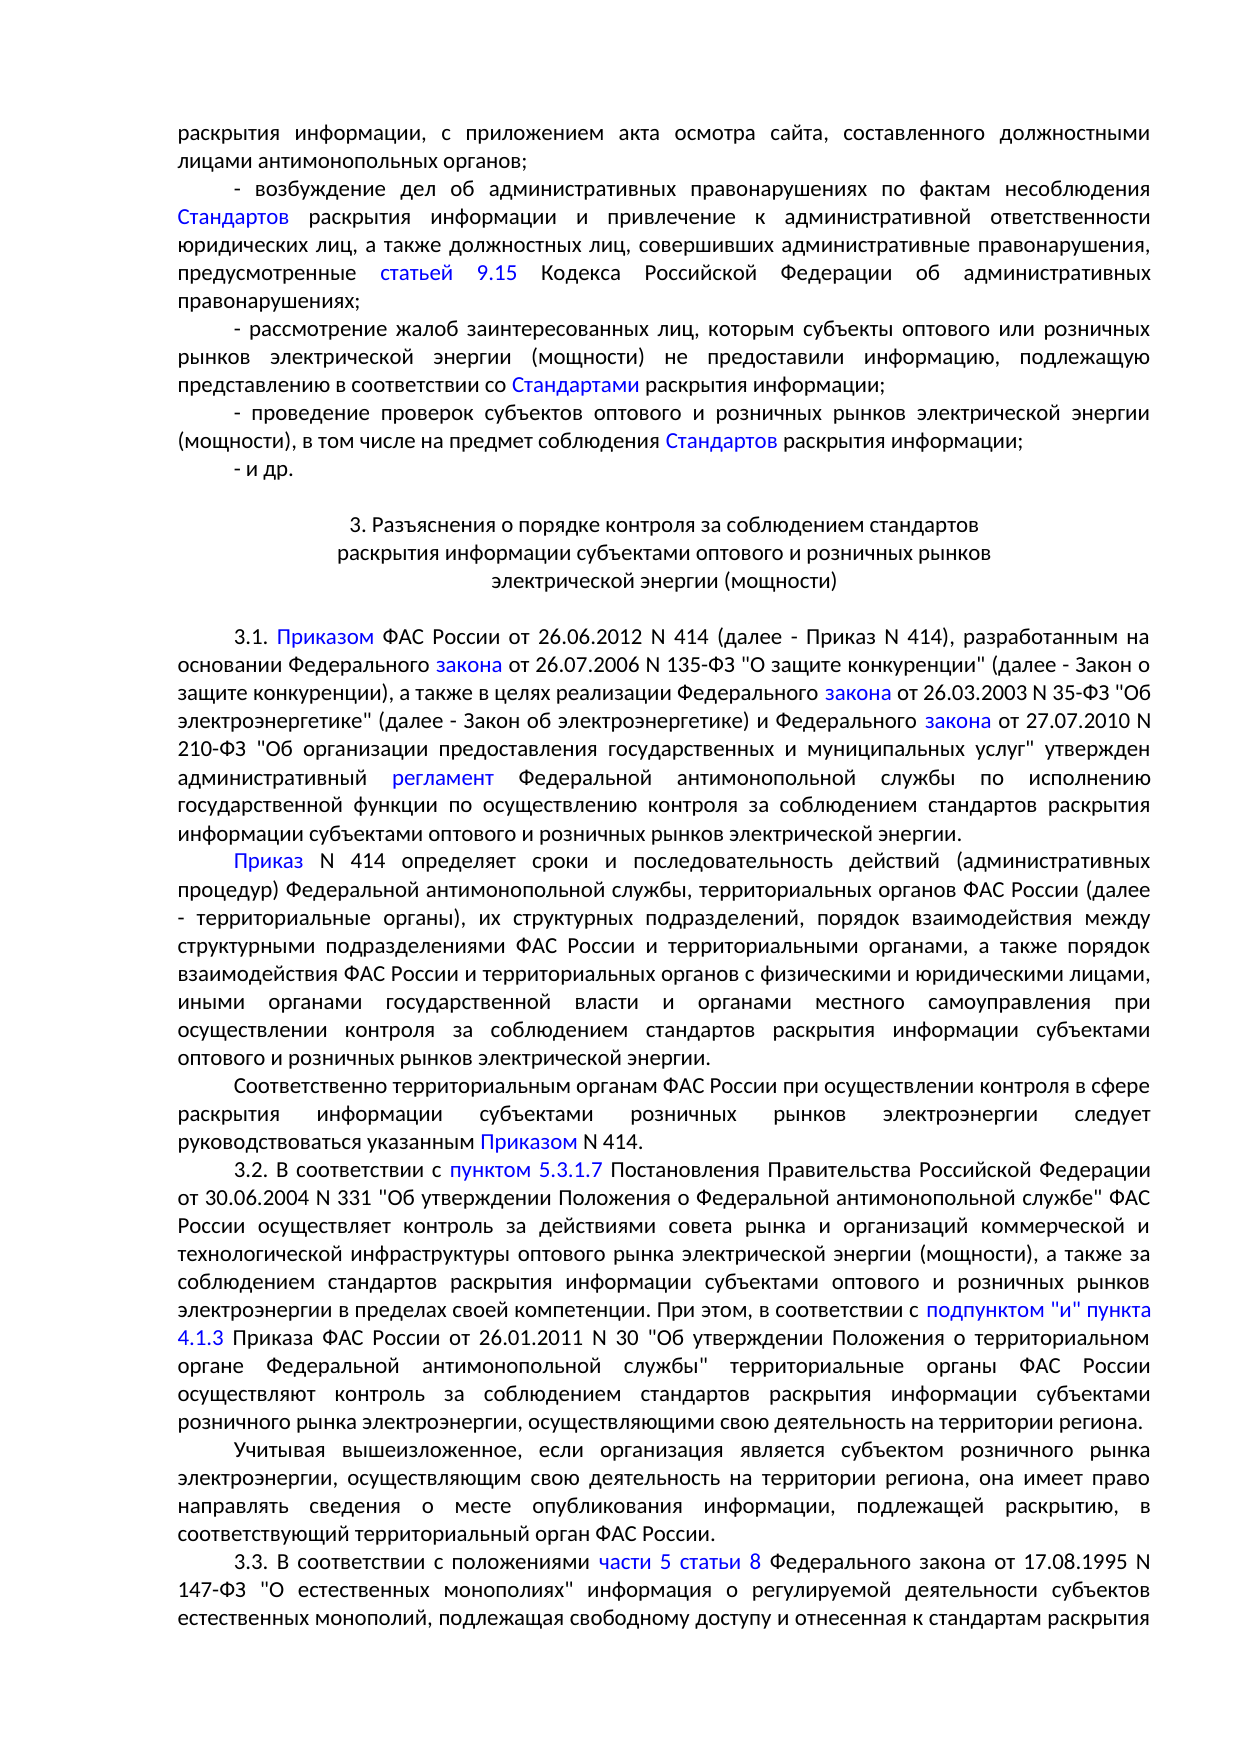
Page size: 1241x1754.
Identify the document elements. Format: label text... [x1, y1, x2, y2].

text - и др. [177, 454, 1152, 482]
text - рассмотрение жалоб заинтересованных лиц, которым субъекты оптового или розничных рынков электрической энергии (мощности) не предоставили информацию, подлежащую представлению в соответствии со Стандартами раскрытия информации; [177, 314, 1152, 398]
text 3.1. Приказом ФАС России от 26.06.2012 N 414 (далее - Приказ N 414), разработанным на основании Федерального закона от 26.07.2006 N 135-ФЗ "О защите конкуренции" (далее - Закон о защите конкуренции), а также в целях реализации Федерального закона от 26.03.2003 N 35-ФЗ "Об электроэнергетике" (далее - Закон об электроэнергетике) и Федерального закона от 27.07.2010 N 210-ФЗ "Об организации предоставления государственных и муниципальных услуг" утвержден административный регламент Федеральной антимонопольной службы по исполнению государственной функции по осуществлению контроля за соблюдением стандартов раскрытия информации субъектами оптового и розничных рынков электрической энергии. [177, 622, 1152, 847]
text 3.2. В соответствии с пунктом 5.3.1.7 Постановления Правительства Российской Федерации от 30.06.2004 N 331 "Об утверждении Положения о Федеральной антимонопольной службе" ФАС России осуществляет контроль за действиями совета рынка и организаций коммерческой и технологической инфраструктуры оптового рынка электрической энергии (мощности), а также за соблюдением стандартов раскрытия информации субъектами оптового и розничных рынков электроэнергии в пределах своей компетенции. При этом, в соответствии с подпунктом "и" пункта 4.1.3 Приказа ФАС России от 26.01.2011 N 30 "Об утверждении Положения о территориальном органе Федеральной антимонопольной службы" территориальные органы ФАС России осуществляют контроль за соблюдением стандартов раскрытия информации субъектами розничного рынка электроэнергии, осуществляющими свою деятельность на территории региона. [177, 1155, 1152, 1435]
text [177, 118, 1152, 174]
text раскрытия информации субъектами оптового и розничных рынков [177, 538, 1152, 566]
text Соответственно территориальным органам ФАС России при осуществлении контроля в сфере раскрытия информации субъектами розничных рынков электроэнергии следует руководствоваться указанным Приказом N 414. [177, 1071, 1152, 1155]
text Учитывая вышеизложенное, если организация является субъектом розничного рынка электроэнергии, осуществляющим свою деятельность на территории региона, она имеет право направлять сведения о месте опубликования информации, подлежащей раскрытию, в соответствующий территориальный орган ФАС России. [177, 1435, 1152, 1547]
text электрической энергии (мощности) [177, 566, 1152, 594]
text - проведение проверок субъектов оптового и розничных рынков электрической энергии (мощности), в том числе на предмет соблюдения Стандартов раскрытия информации; [177, 398, 1152, 454]
text Приказ N 414 определяет сроки и последовательность действий (административных процедур) Федеральной антимонопольной службы, территориальных органов ФАС России (далее - территориальные органы), их структурных подразделений, порядок взаимодействия между структурными подразделениями ФАС России и территориальными органами, а также порядок взаимодействия ФАС России и территориальных органов с физическими и юридическими лицами, иными органами государственной власти и органами местного самоуправления при осуществлении контроля за соблюдением стандартов раскрытия информации субъектами оптового и розничных рынков электрической энергии. [177, 847, 1152, 1071]
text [177, 1547, 1152, 1631]
text 3. Разъяснения о порядке контроля за соблюдением стандартов [177, 510, 1152, 538]
text - возбуждение дел об административных правонарушениях по фактам несоблюдения Стандартов раскрытия информации и привлечение к административной ответственности юридических лиц, а также должностных лиц, совершивших административные правонарушения, предусмотренные статьей 9.15 Кодекса Российской Федерации об административных правонарушениях; [177, 174, 1152, 314]
